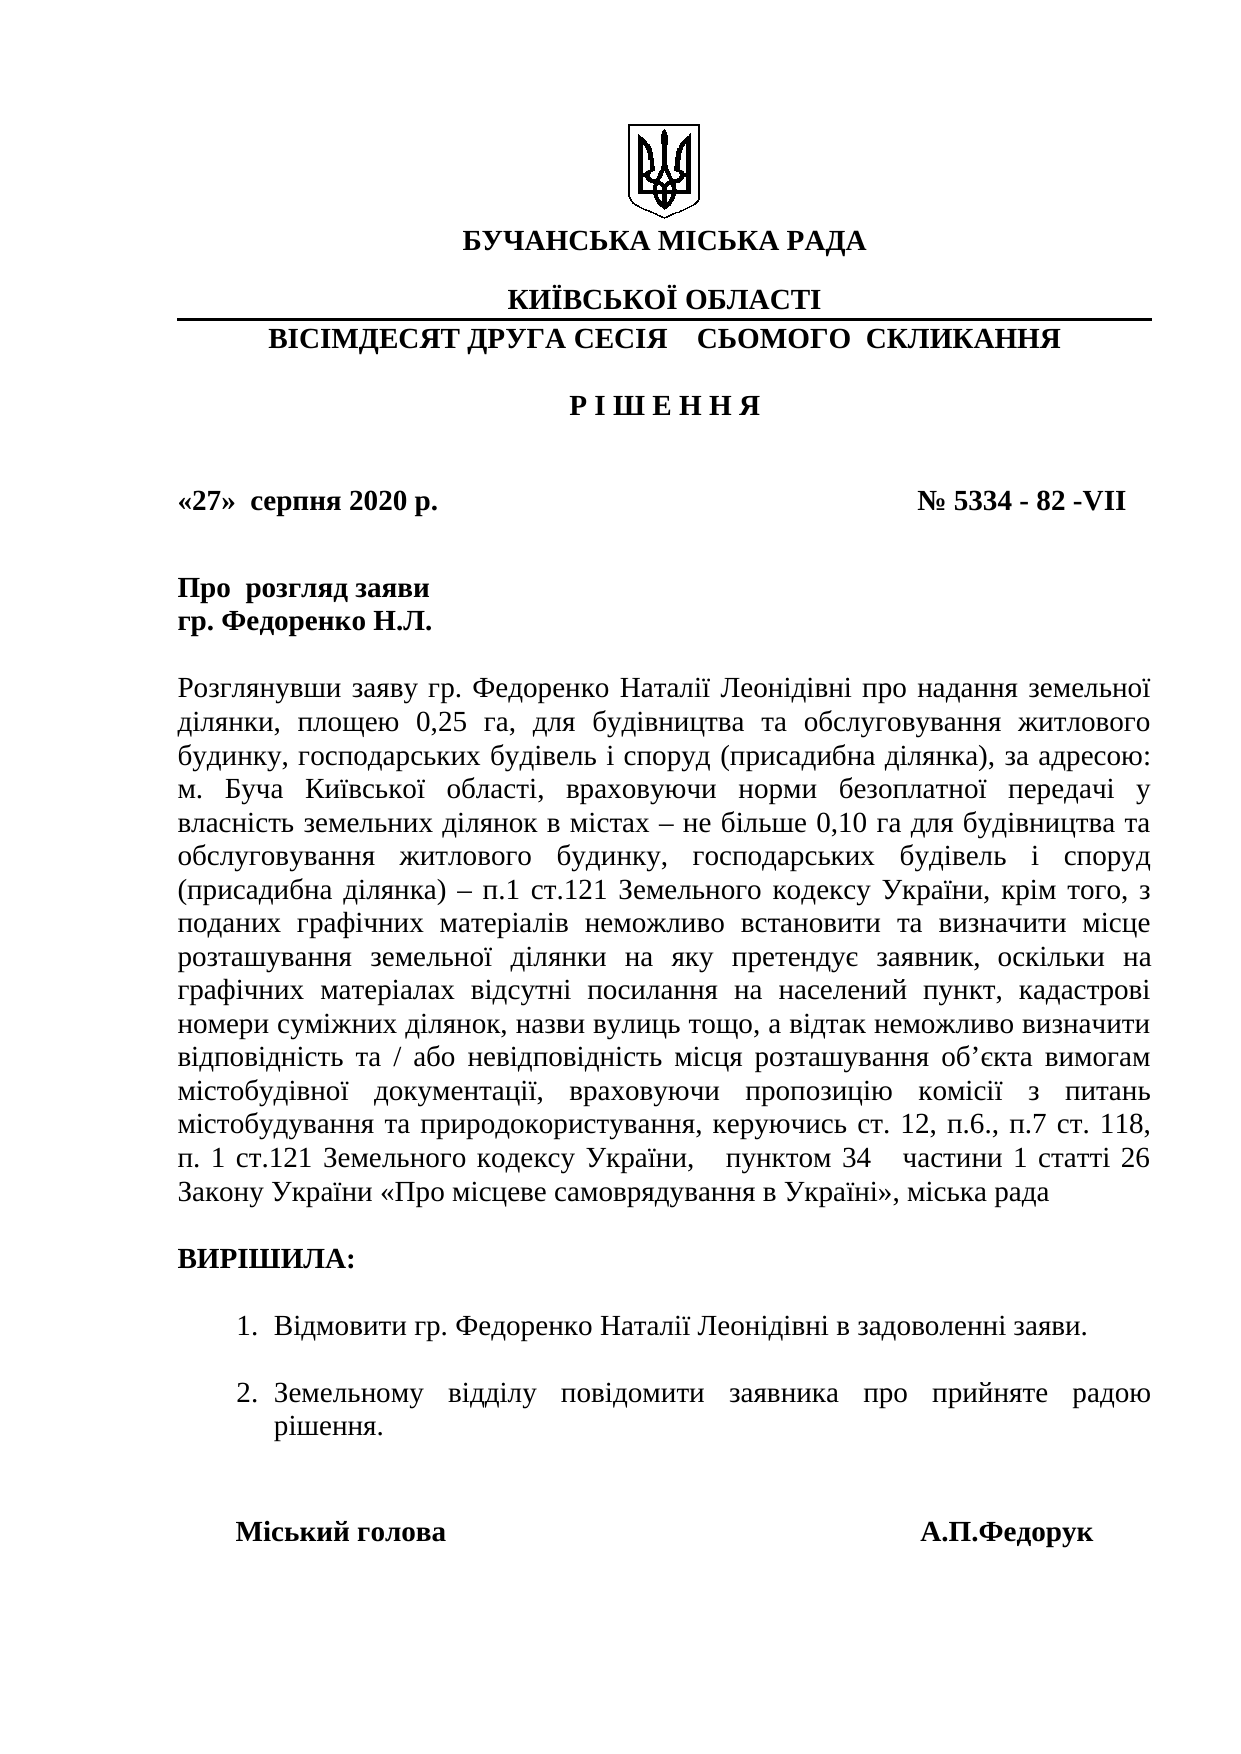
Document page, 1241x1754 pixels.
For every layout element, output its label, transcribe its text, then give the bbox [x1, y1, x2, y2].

text БУЧАНСЬКА МІСЬКА РАДА [177, 223, 1152, 256]
text ВИРІШИЛА: [177, 1241, 1152, 1274]
text Міський голова А.П.Федорук [177, 1514, 1152, 1548]
text Розглянувши заяву гр. Федоренко Наталії Леонідівні про надання земельної ділянки, площею 0,25 га, для будівництва та обслуговування житлового будинку, господарських будівель і споруд (присадибна ділянка), за адресою: м. Буча Київської області, враховуючи норми безоплатної передачі у власність земельних ділянок в містах – не більше 0,10 га для будівництва та обслуговування житлового будинку, господарських будівель і споруд (присадибна ділянка) – п.1 ст.121 Земельного кодексу України, крім того, з поданих графічних матеріалів неможливо встановити та визначити місце розташування земельної ділянки на яку претендує заявник, оскільки на графічних матеріалах відсутні посилання на населений пункт, кадастрові номери суміжних ділянок, назви вулиць тощо, а відтак неможливо визначити відповідність та / або невідповідність місця розташування об’єкта вимогам містобудівної документації, враховуючи пропозицію комісії з питань містобудування та природокористування, керуючись ст. 12, п.6., п.7 ст. 118, п. 1 ст.121 Земельного кодексу України, пунктом 34 частини 1 статті 26 Закону України «Про місцеве самоврядування в Україні», міська рада [177, 671, 1152, 1207]
text гр. Федоренко Н.Л. [177, 603, 1152, 637]
text КИЇВСЬКОЇ ОБЛАСТІ [177, 282, 1152, 318]
text Р І Ш Е Н Н Я [177, 388, 1152, 422]
text «27» серпня 2020 р. № 5334 - 82 -VІІ [177, 483, 1152, 517]
list Земельному відділу повідомити заявника про прийняте радою рішення. [236, 1375, 1152, 1442]
text Про розгляд заяви [177, 570, 1152, 603]
text ВІСІМДЕСЯТ ДРУГА СЕСІЯ СЬОМОГО СКЛИКАННЯ [177, 321, 1152, 354]
list Відмовити гр. Федоренко Наталії Леонідівні в задоволенні заяви. [236, 1308, 1152, 1341]
